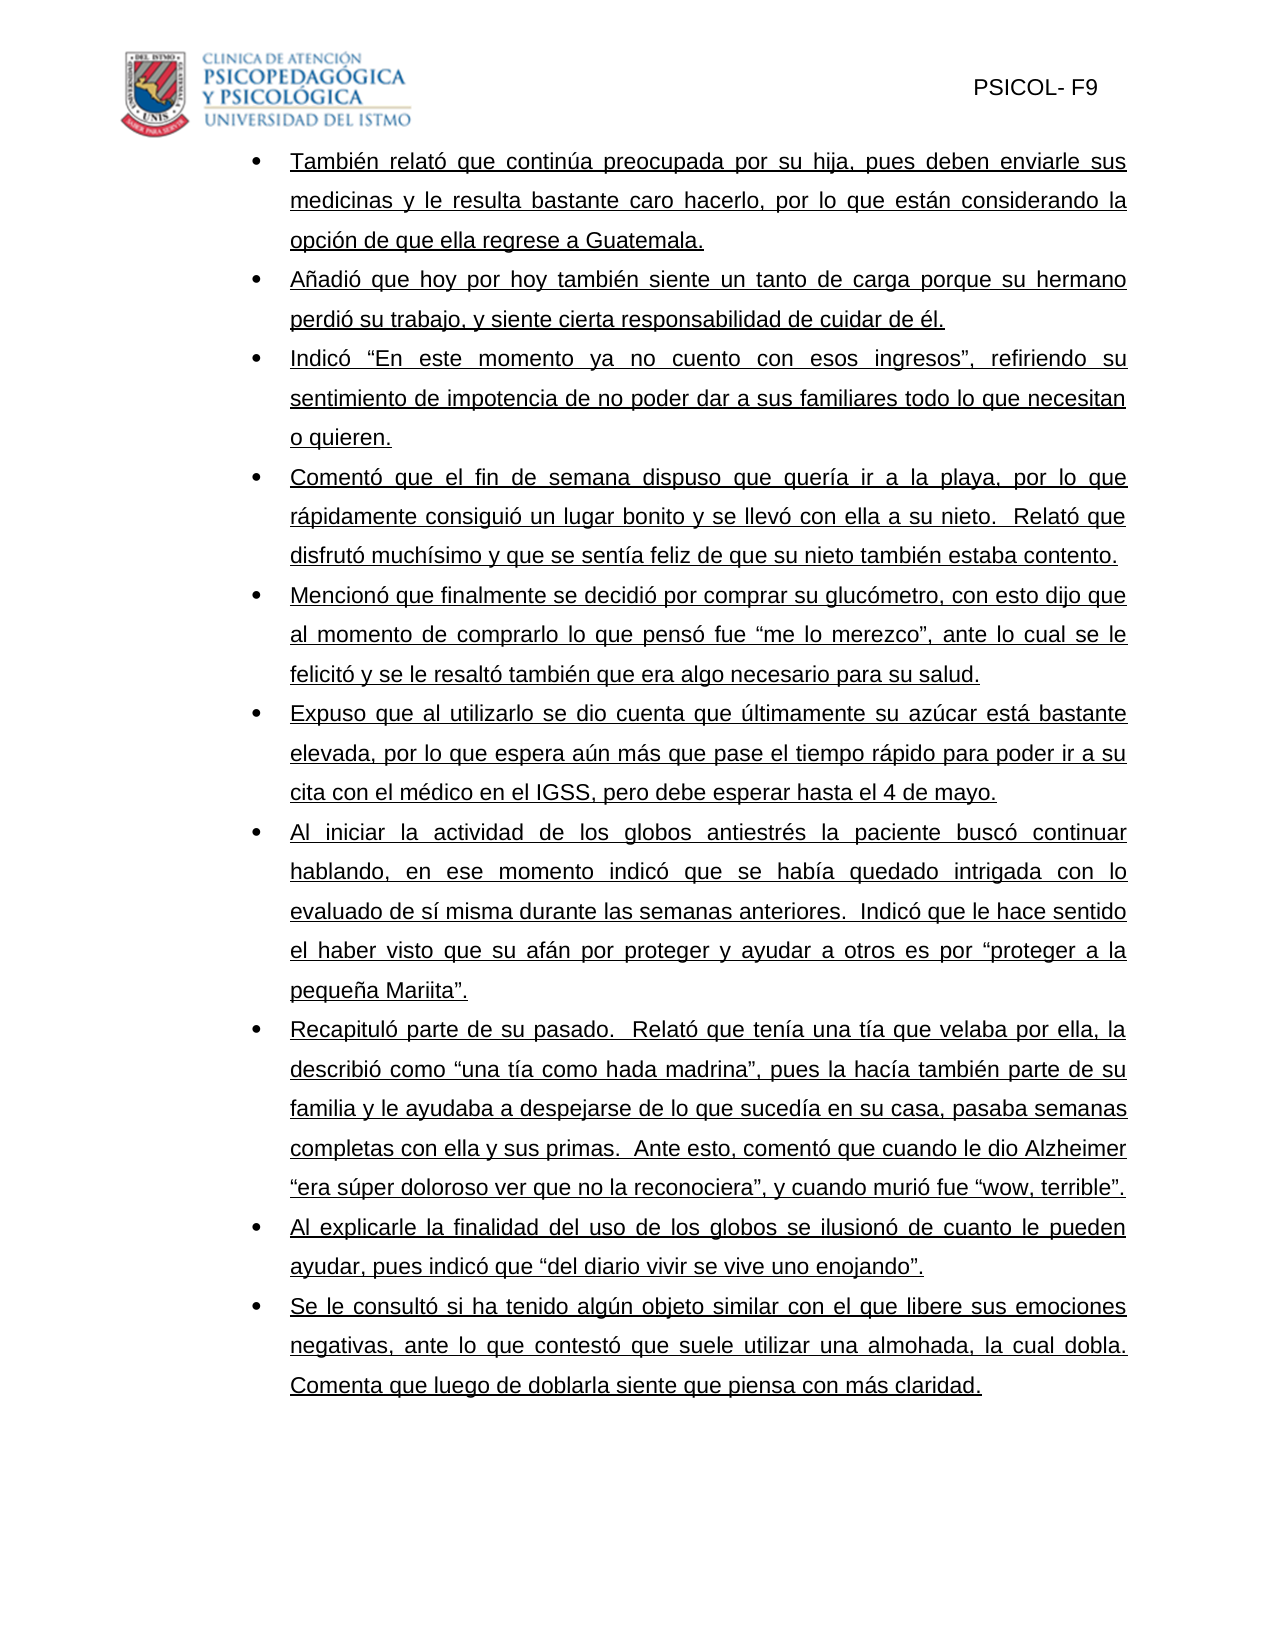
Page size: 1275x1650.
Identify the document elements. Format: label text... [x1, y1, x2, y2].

list Al iniciar la actividad de los globos antiestrés la paciente buscó continuar hablando, en ese momento indicó que se había quedado intrigada con lo evaluado de sí misma durante las semanas anteriores. Indicó que le hace sentido el haber visto que su afán por proteger y ayudar a otros es por “proteger a la pequeña Mariita”. [252, 819, 1127, 1003]
list Expuso que al utilizarlo se dio cuenta que últimamente su azúcar está bastante elevada, por lo que espera aún más que pase el tiempo rápido para poder ir a su cita con el médico en el IGSS, pero debe esperar hasta el 4 de mayo. [252, 700, 1127, 806]
list Indicó “En este momento ya no cuento con esos ingresos”, refiriendo su sentimiento de impotencia de no poder dar a sus familiares todo lo que necesitan o quieren. [252, 345, 1127, 450]
list Añadió que hoy por hoy también siente un tanto de carga porque su hermano perdió su trabajo, y siente cierta responsabilidad de cuidar de él. [252, 266, 1127, 332]
list Se le consultó si ha tenido algún objeto similar con el que libere sus emociones negativas, ante lo que contestó que suele utilizar una almohada, la cual dobla. Comenta que luego de doblarla siente que piensa con más claridad. [252, 1293, 1127, 1398]
list Recapituló parte de su pasado. Relató que tenía una tía que velaba por ella, la describió como “una tía como hada madrina”, pues la hacía también parte de su familia y le ayudaba a despejarse de lo que sucedía en su casa, pasaba semanas completas con ella y sus primas. Ante esto, comentó que cuando le dio Alzheimer “era súper doloroso ver que no la reconociera”, y cuando murió fue “wow, terrible”. [252, 1016, 1127, 1201]
list Mencionó que finalmente se decidió por comprar su glucómetro, con esto dijo que al momento de comprarlo lo que pensó fue “me lo merezco”, ante lo cual se le felicitó y se le resaltó también que era algo necesario para su salud. [252, 582, 1127, 687]
picture [65, 20, 437, 148]
list También relató que continúa preocupada por su hija, pues deben enviarle sus medicinas y le resulta bastante caro hacerlo, por lo que están considerando la opción de que ella regrese a Guatemala. [252, 148, 1127, 253]
list Comentó que el fin de semana dispuso que quería ir a la playa, por lo que rápidamente consiguió un lugar bonito y se llevó con ella a su nieto. Relató que disfrutó muchísimo y que se sentía feliz de que su nieto también estaba contento. [252, 463, 1127, 569]
list Al explicarle la finalidad del uso de los globos se ilusionó de cuanto le pueden ayudar, pues indicó que “del diario vivir se vive uno enojando”. [252, 1214, 1127, 1279]
